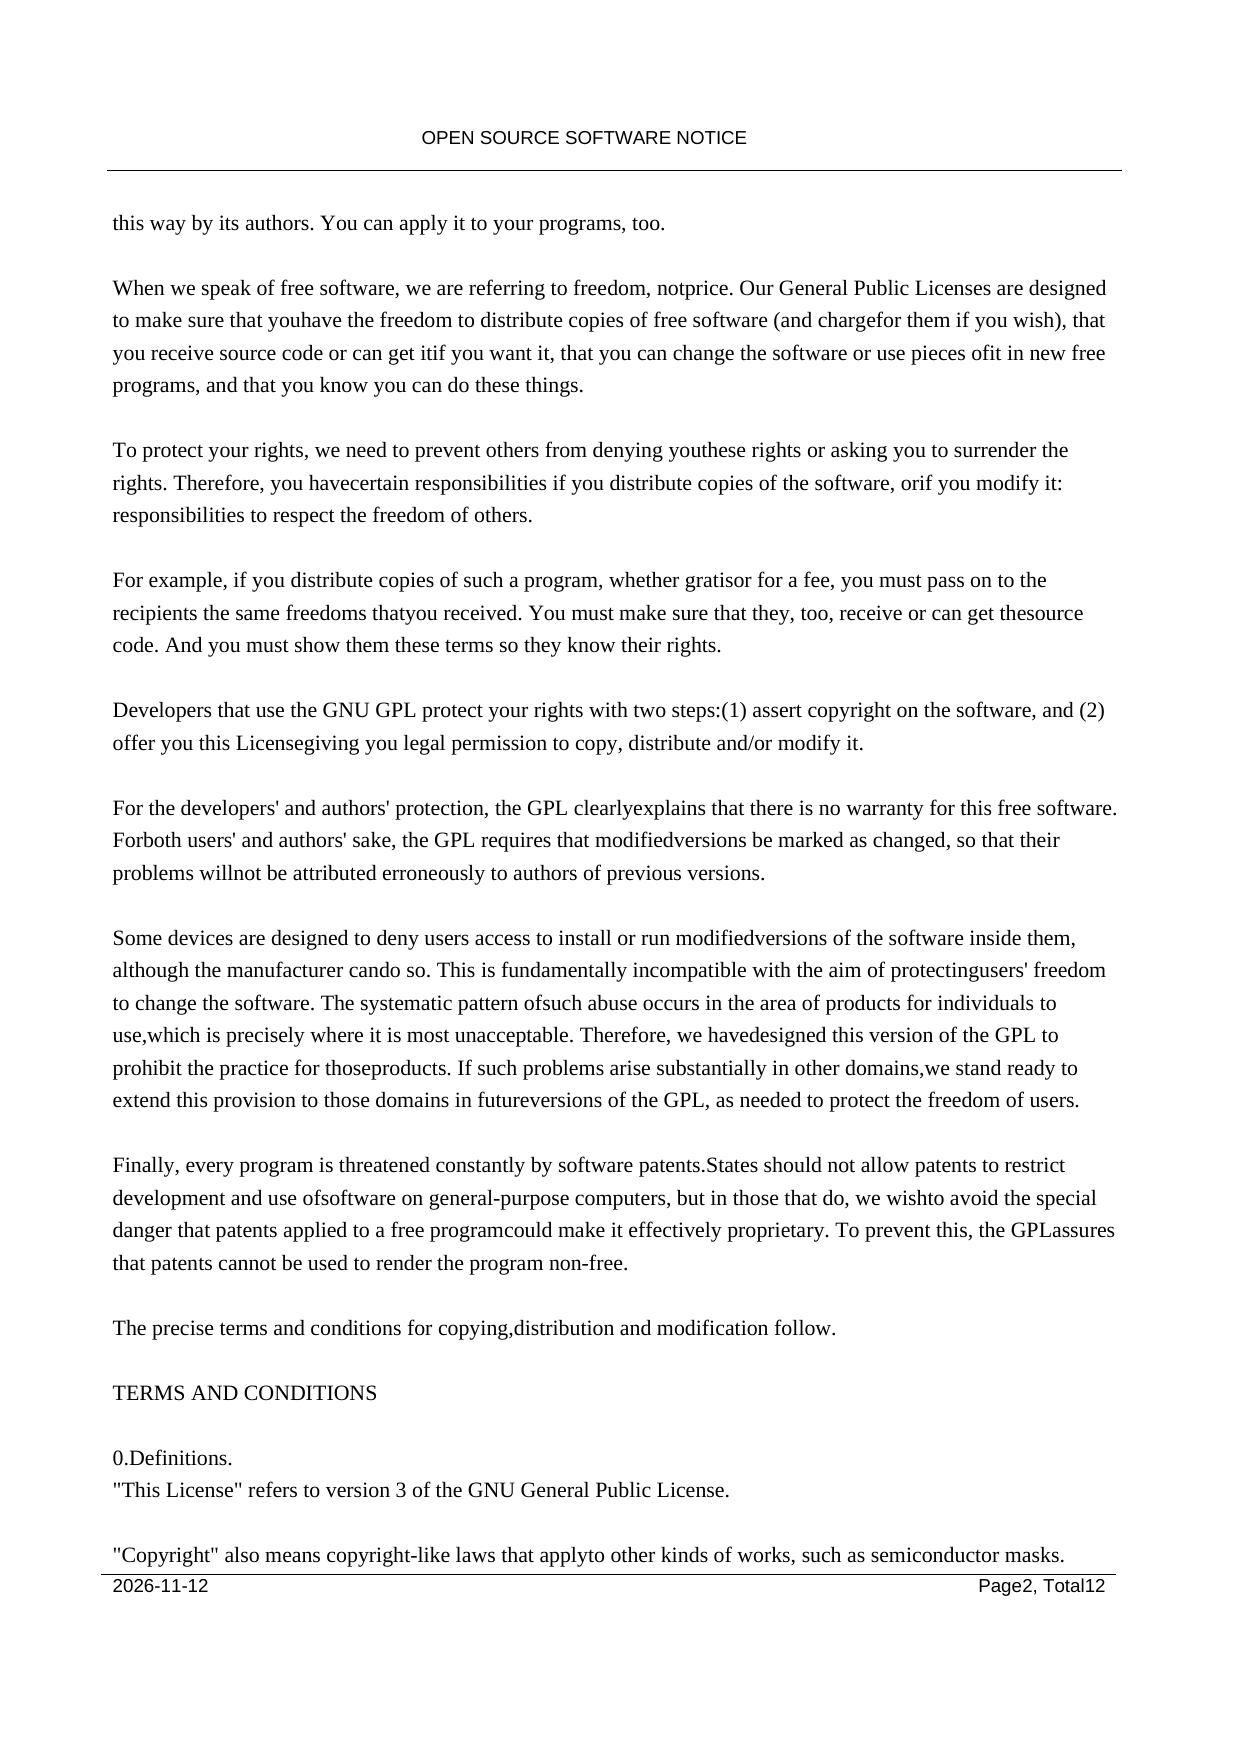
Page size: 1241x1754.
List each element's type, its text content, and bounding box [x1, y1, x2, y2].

text TERMS AND CONDITIONS [112, 1376, 1128, 1409]
text "This License" refers to version 3 of the GNU General Public License. [112, 1474, 1128, 1506]
text To protect your rights, we need to prevent others from denying youthese rights or asking you to surrender the rights. Therefore, you havecertain responsibilities if you distribute copies of the software, orif you modify it: responsibilities to respect the freedom of others. [112, 434, 1128, 531]
text For example, if you distribute copies of such a program, whether gratisor for a fee, you must pass on to the recipients the same freedoms thatyou received. You must make sure that they, too, receive or can get thesource code. And you must show them these terms so they know their rights. [112, 564, 1128, 661]
text When we speak of free software, we are referring to freedom, notprice. Our General Public Licenses are designed to make sure that youhave the freedom to distribute copies of free software (and chargefor them if you wish), that you receive source code or can get itif you want it, that you can change the software or use pieces ofit in new free programs, and that you know you can do these things. [112, 271, 1128, 401]
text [112, 206, 1128, 239]
text Finally, every program is threatened constantly by software patents.States should not allow patents to restrict development and use ofsoftware on general-purpose computers, but in those that do, we wishto avoid the special danger that patents applied to a free programcould make it effectively proprietary. To prevent this, the GPLassures that patents cannot be used to render the program non-free. [112, 1149, 1128, 1279]
text Some devices are designed to deny users access to install or run modifiedversions of the software inside them, although the manufacturer cando so. This is fundamentally incompatible with the aim of protectingusers' freedom to change the software. The systematic pattern ofsuch abuse occurs in the area of products for individuals to use,which is precisely where it is most unacceptable. Therefore, we havedesigned this version of the GPL to prohibit the practice for thoseproducts. If such problems arise substantially in other domains,we stand ready to extend this provision to those domains in futureversions of the GPL, as needed to protect the freedom of users. [112, 921, 1128, 1116]
text The precise terms and conditions for copying,distribution and modification follow. [112, 1311, 1128, 1344]
text Developers that use the GNU GPL protect your rights with two steps:(1) assert copyright on the software, and (2) offer you this Licensegiving you legal permission to copy, distribute and/or modify it. [112, 694, 1128, 759]
text For the developers' and authors' protection, the GPL clearlyexplains that there is no warranty for this free software. Forboth users' and authors' sake, the GPL requires that modifiedversions be marked as changed, so that their problems willnot be attributed erroneously to authors of previous versions. [112, 791, 1128, 889]
text 0.Definitions. [112, 1441, 1128, 1474]
text "Copyright" also means copyright-like laws that applyto other kinds of works, such as semiconductor masks. [112, 1539, 1128, 1571]
